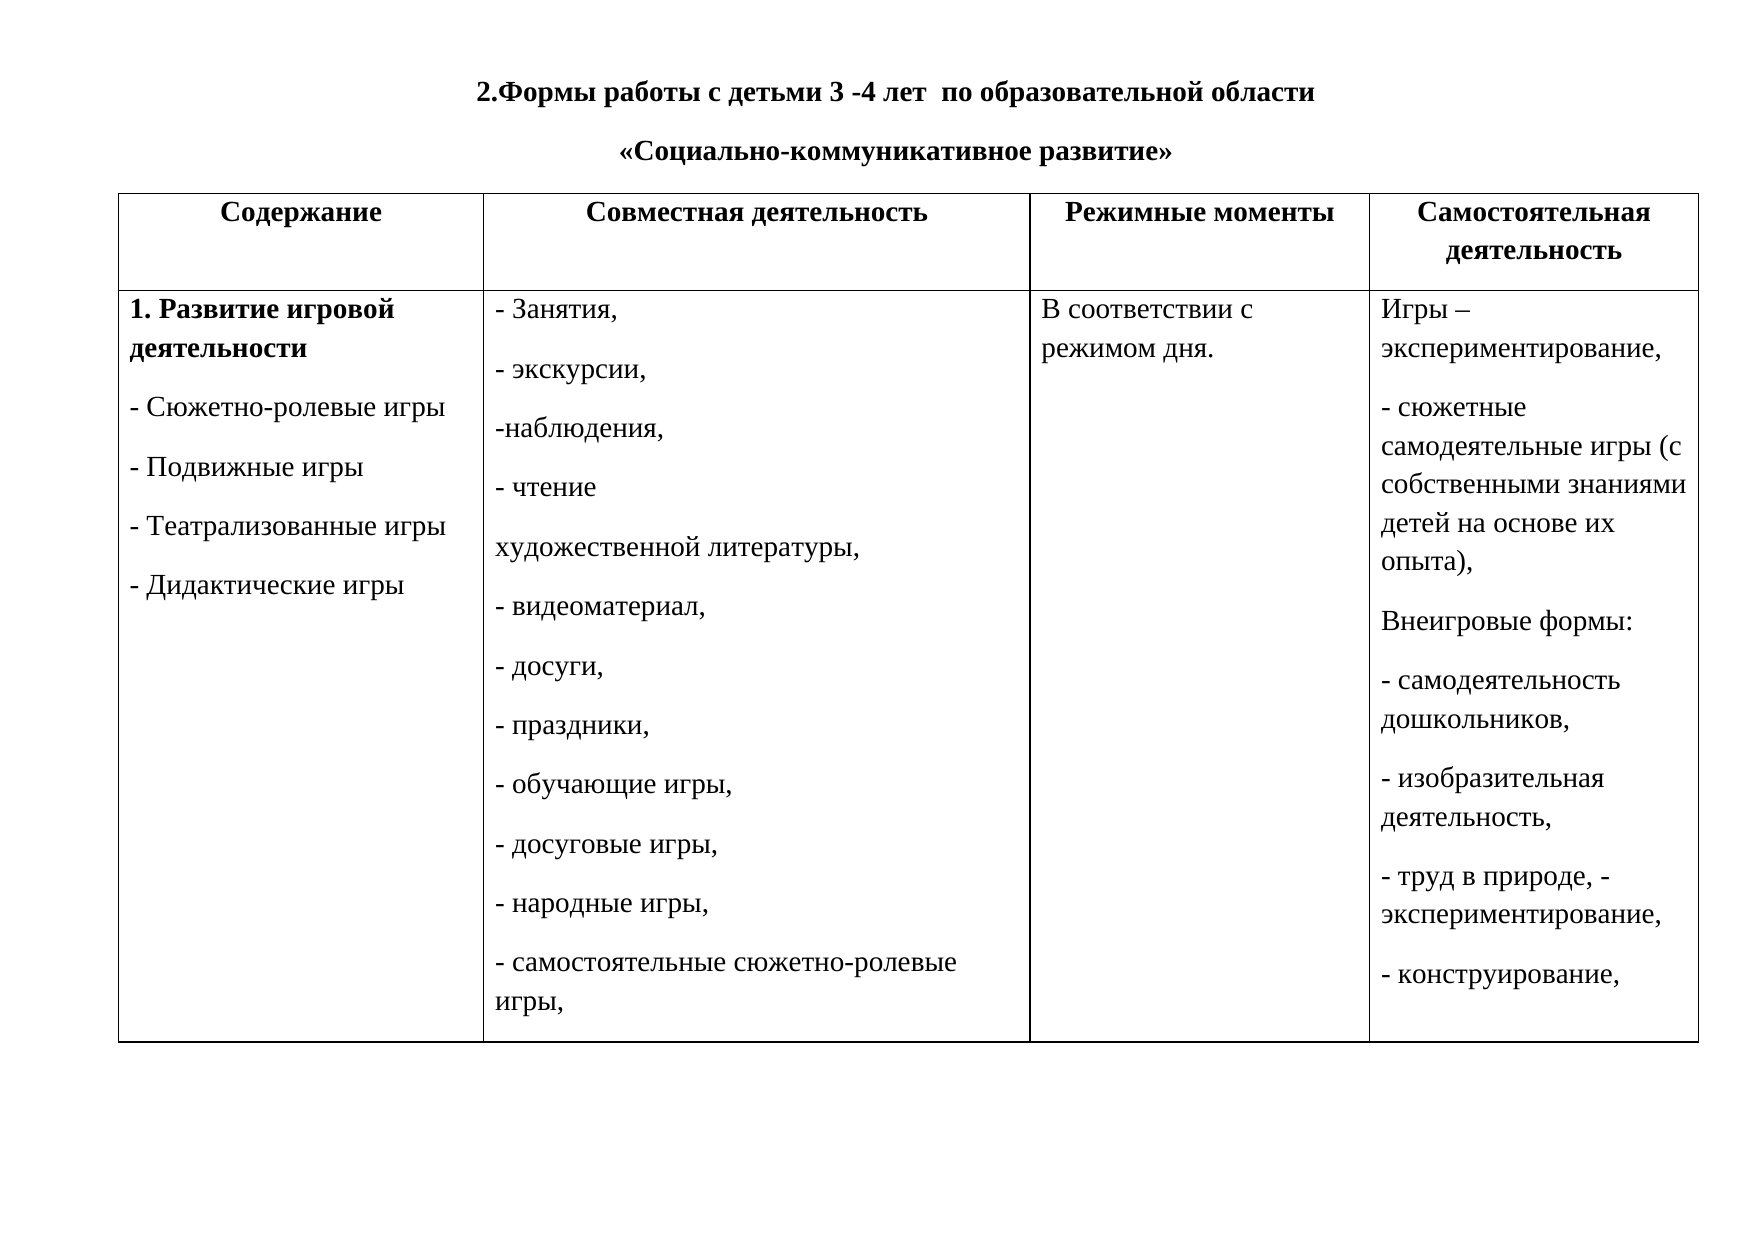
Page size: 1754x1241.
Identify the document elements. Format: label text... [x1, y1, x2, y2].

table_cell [484, 291, 1029, 1041]
table_header Содержание [119, 194, 483, 290]
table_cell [119, 291, 483, 1041]
text «Социально-коммуникативное развитие» [156, 133, 1636, 167]
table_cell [1370, 291, 1698, 1041]
table_header Режимные моменты [1031, 194, 1369, 290]
table_header Самостоятельная деятельность [1370, 194, 1698, 290]
table_header Совместная деятельность [484, 194, 1029, 290]
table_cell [1031, 291, 1369, 1041]
text 2.Формы работы с детьми 3 -4 лет по образовательной области [156, 74, 1636, 107]
